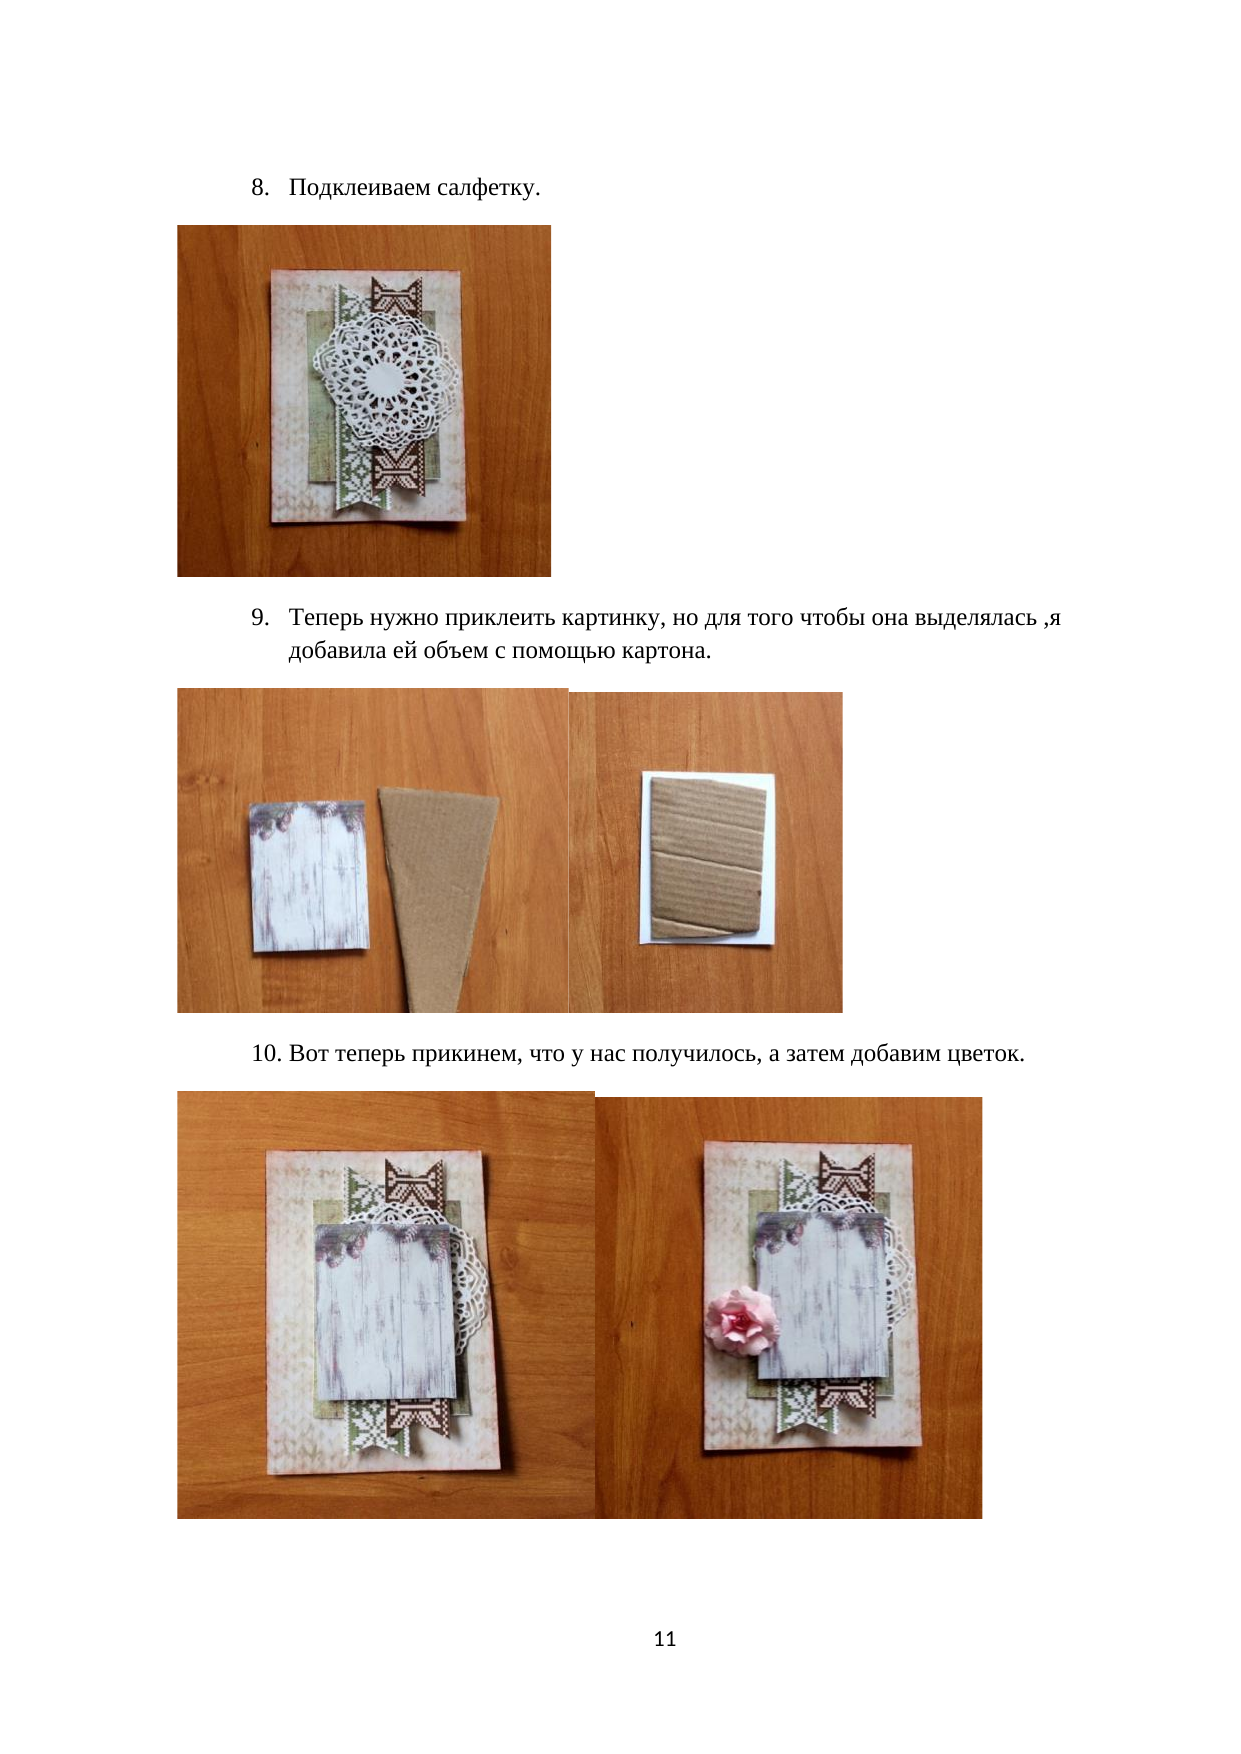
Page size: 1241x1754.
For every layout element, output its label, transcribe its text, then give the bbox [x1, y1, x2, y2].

picture [177, 1091, 983, 1519]
picture [177, 225, 552, 577]
list Теперь нужно приклеить картинку, но для того чтобы она выделялась ,я добавила ей объем с помощью картона. [251, 602, 1152, 664]
list Подклеиваем салфетку. [251, 172, 1152, 201]
picture [177, 688, 843, 1013]
list Вот теперь прикинем, что у нас получилось, а затем добавим цветок. [251, 1038, 1152, 1066]
